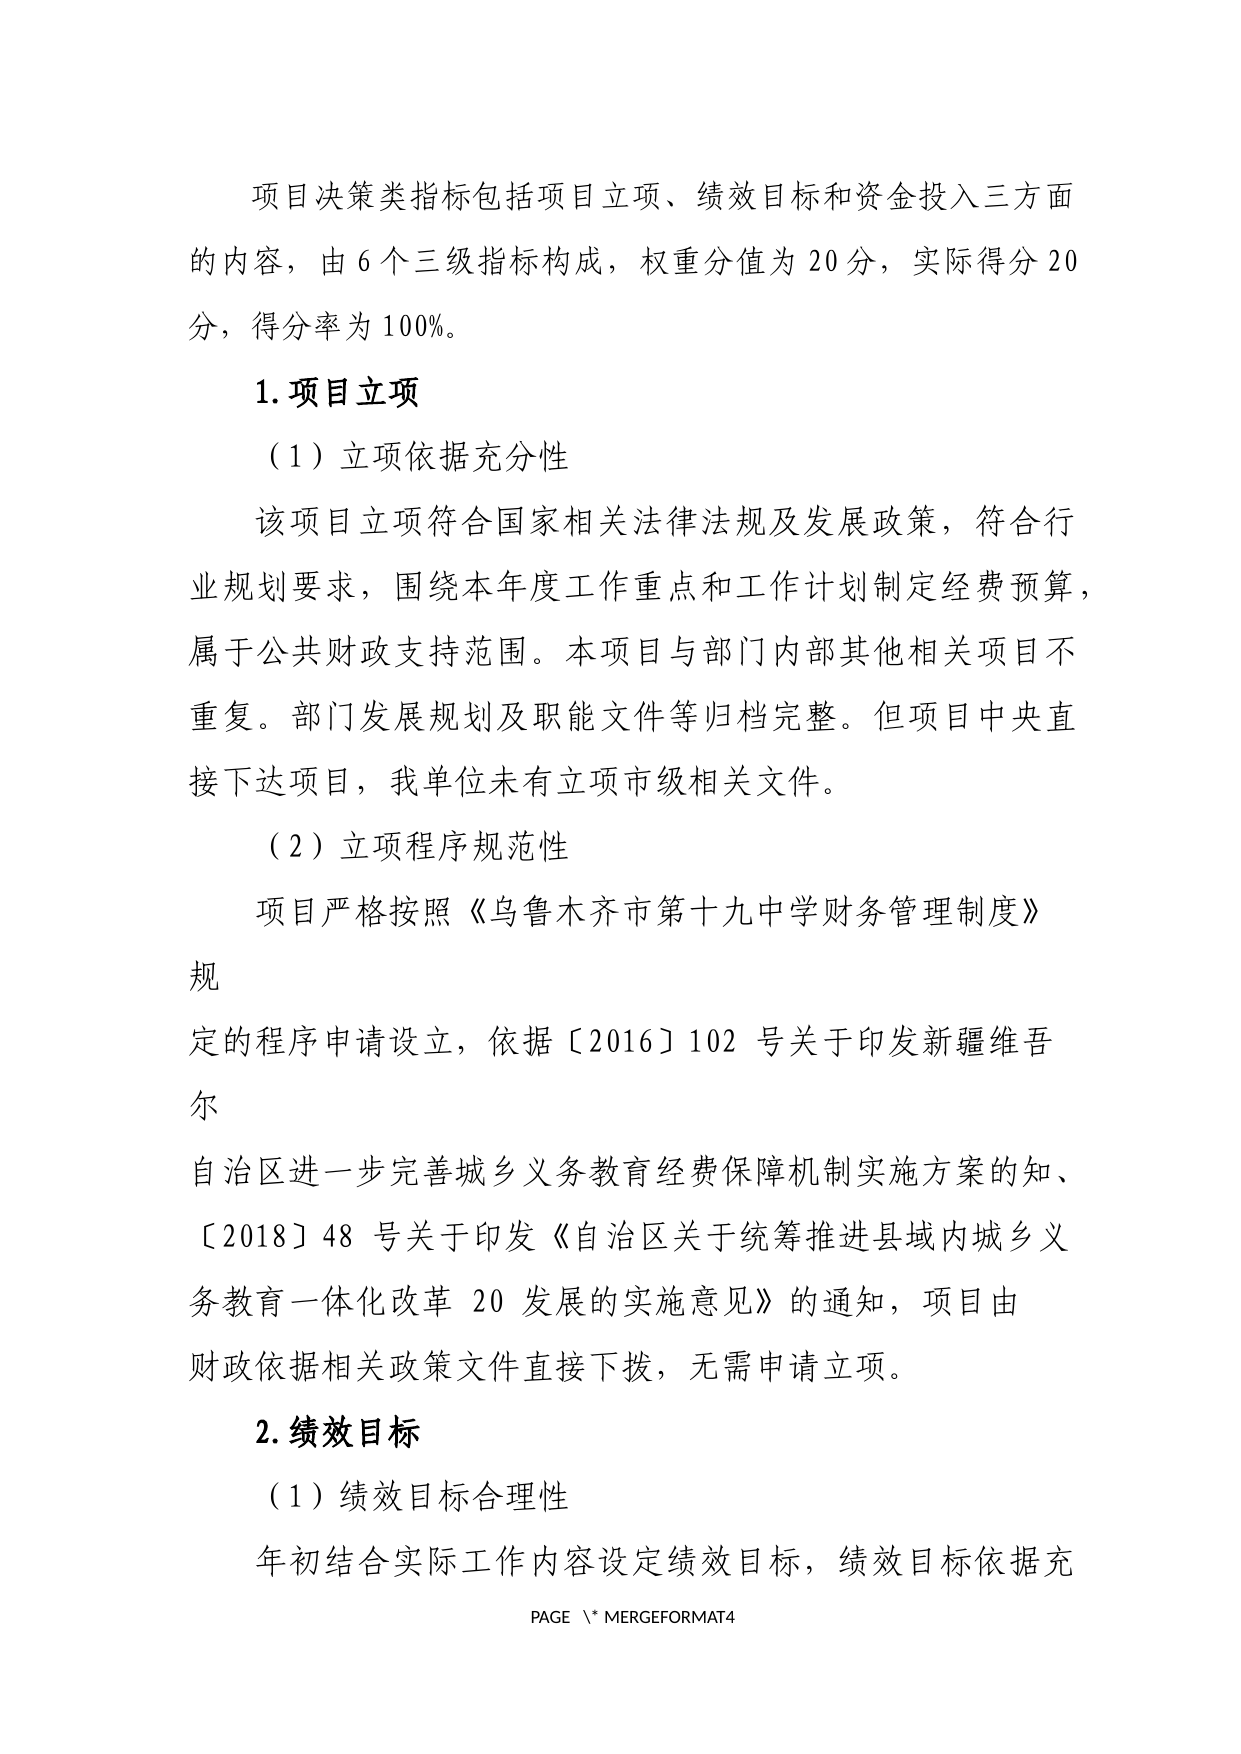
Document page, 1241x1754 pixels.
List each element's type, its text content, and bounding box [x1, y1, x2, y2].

text 定的程序申请设立，依据〔2016〕102 号关于印发新疆维吾尔 [187, 1007, 1078, 1137]
text 自治区进一步完善城乡义务教育经费保障机制实施方案的知、〔2018〕48 号关于印发《自治区关于统筹推进县域内城乡义务教育一体化改革 20 发展的实施意见》的通知，项目由 [187, 1137, 1078, 1332]
text （1）绩效目标合理性 [187, 1462, 1078, 1527]
list 立项程序规范性 [187, 812, 1078, 877]
text 财政依据相关政策文件直接下拨，无需申请立项。 [187, 1332, 1078, 1397]
text 2.绩效目标 [187, 1397, 1078, 1462]
text 项目严格按照《乌鲁木齐市第十九中学财务管理制度》规 [187, 877, 1078, 1007]
text 该项目立项符合国家相关法律法规及发展政策，符合行业规划要求，围绕本年度工作重点和工作计划制定经费预算，属于公共财政支持范围。本项目与部门内部其他相关项目不重复。部门发展规划及职能文件等归档完整。但项目中央直接下达项目，我单位未有立项市级相关文件。 [187, 487, 1078, 812]
text 项目决策类指标包括项目立项、绩效目标和资金投入三方面的内容，由6个三级指标构成，权重分值为20分，实际得分20分，得分率为100%。 [187, 162, 1078, 357]
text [187, 1527, 1078, 1592]
text （1）立项依据充分性 [187, 422, 1078, 487]
text 1.项目立项 [187, 357, 1078, 422]
